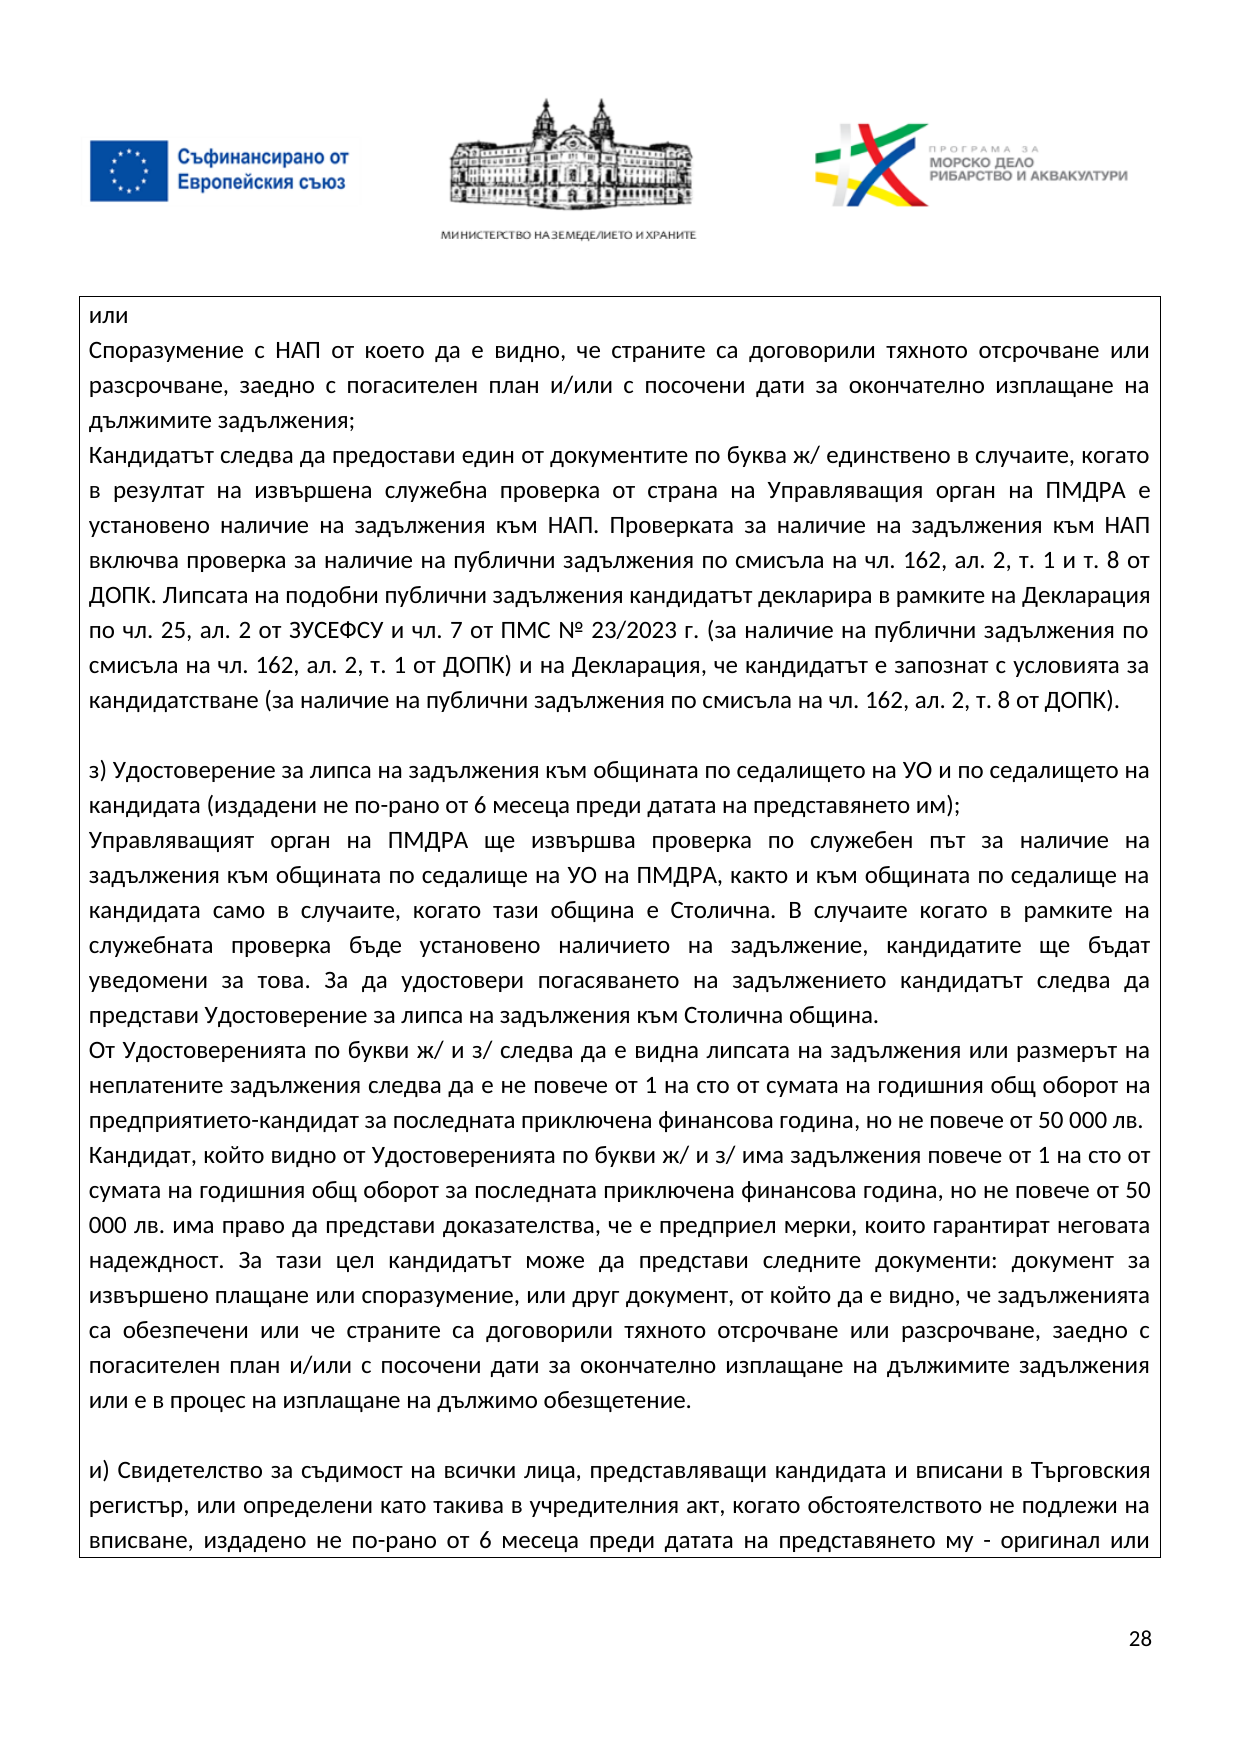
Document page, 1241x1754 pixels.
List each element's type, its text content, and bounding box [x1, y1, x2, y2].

picture [59, 73, 1152, 261]
text з) Удостоверение за липса на задължения към общината по седалището на УО и по седалището на кандидата (издадени не по-рано от 6 месеца преди датата на представянето им); [80, 751, 1160, 820]
text Кандидатът следва да предостави един от документите по буква ж/ единствено в случаите, когато в резултат на извършена служебна проверка от страна на Управляващия орган на ПМДРА е установено наличие на задължения към НАП. Проверката за наличие на задължения към НАП включва проверка за наличие на публични задължения по смисъла на чл. 162, ал. 2, т. 1 и т. 8 от ДОПК. Липсата на подобни публични задължения кандидатът декларира в рамките на Декларация по чл. 25, ал. 2 от ЗУСЕФСУ и чл. 7 от ПМС № 23/2023 г. (за наличие на публични задължения по смисъла на чл. 162, ал. 2, т. 1 от ДОПК) и на Декларация, че кандидатът е запознат с условията за кандидатстване (за наличие на публични задължения по смисъла на чл. 162, ал. 2, т. 8 от ДОПК). [80, 436, 1160, 715]
text Кандидат, който видно от Удостоверенията по букви ж/ и з/ има задължения повече от 1 на сто от сумата на годишния общ оборот за последната приключена финансова година, но не повече от 50 000 лв. има право да представи доказателства, че е предприел мерки, които гарантират неговата надеждност. За тази цел кандидатът може да представи следните документи: документ за извършено плащане или споразумение, или друг документ, от който да е видно, че задълженията са обезпечени или че страните са договорили тяхното отсрочване или разсрочване, заедно с погасителен план и/или с посочени дати за окончателно изплащане на дължимите задължения или е в процес на изплащане на дължимо обезщетение. [80, 1136, 1160, 1415]
text От Удостоверенията по букви ж/ и з/ следва да е видна липсата на задължения или размерът на неплатените задължения следва да е не повече от 1 на сто от сумата на годишния общ оборот на предприятието-кандидат за последната приключена финансова година, но не повече от 50 000 лв. [80, 1031, 1160, 1135]
text Управляващият орган на ПМДРА ще извършва проверка по служебен път за наличие на задължения към общината по седалище на УО на ПМДРА, както и към общината по седалище на кандидата само в случаите, когато тази община е Столична. В случаите когато в рамките на служебната проверка бъде установено наличието на задължение, кандидатите ще бъдат уведомени за това. За да удостовери погасяването на задължението кандидатът следва да представи Удостоверение за липса на задължения към Столична община. [80, 821, 1160, 1030]
text или [80, 297, 1160, 330]
text Споразумение с НАП от което да е видно, че страните са договорили тяхното отсрочване или разсрочване, заедно с погасителен план и/или с посочени дати за окончателно изплащане на дължимите задължения; [80, 331, 1160, 435]
